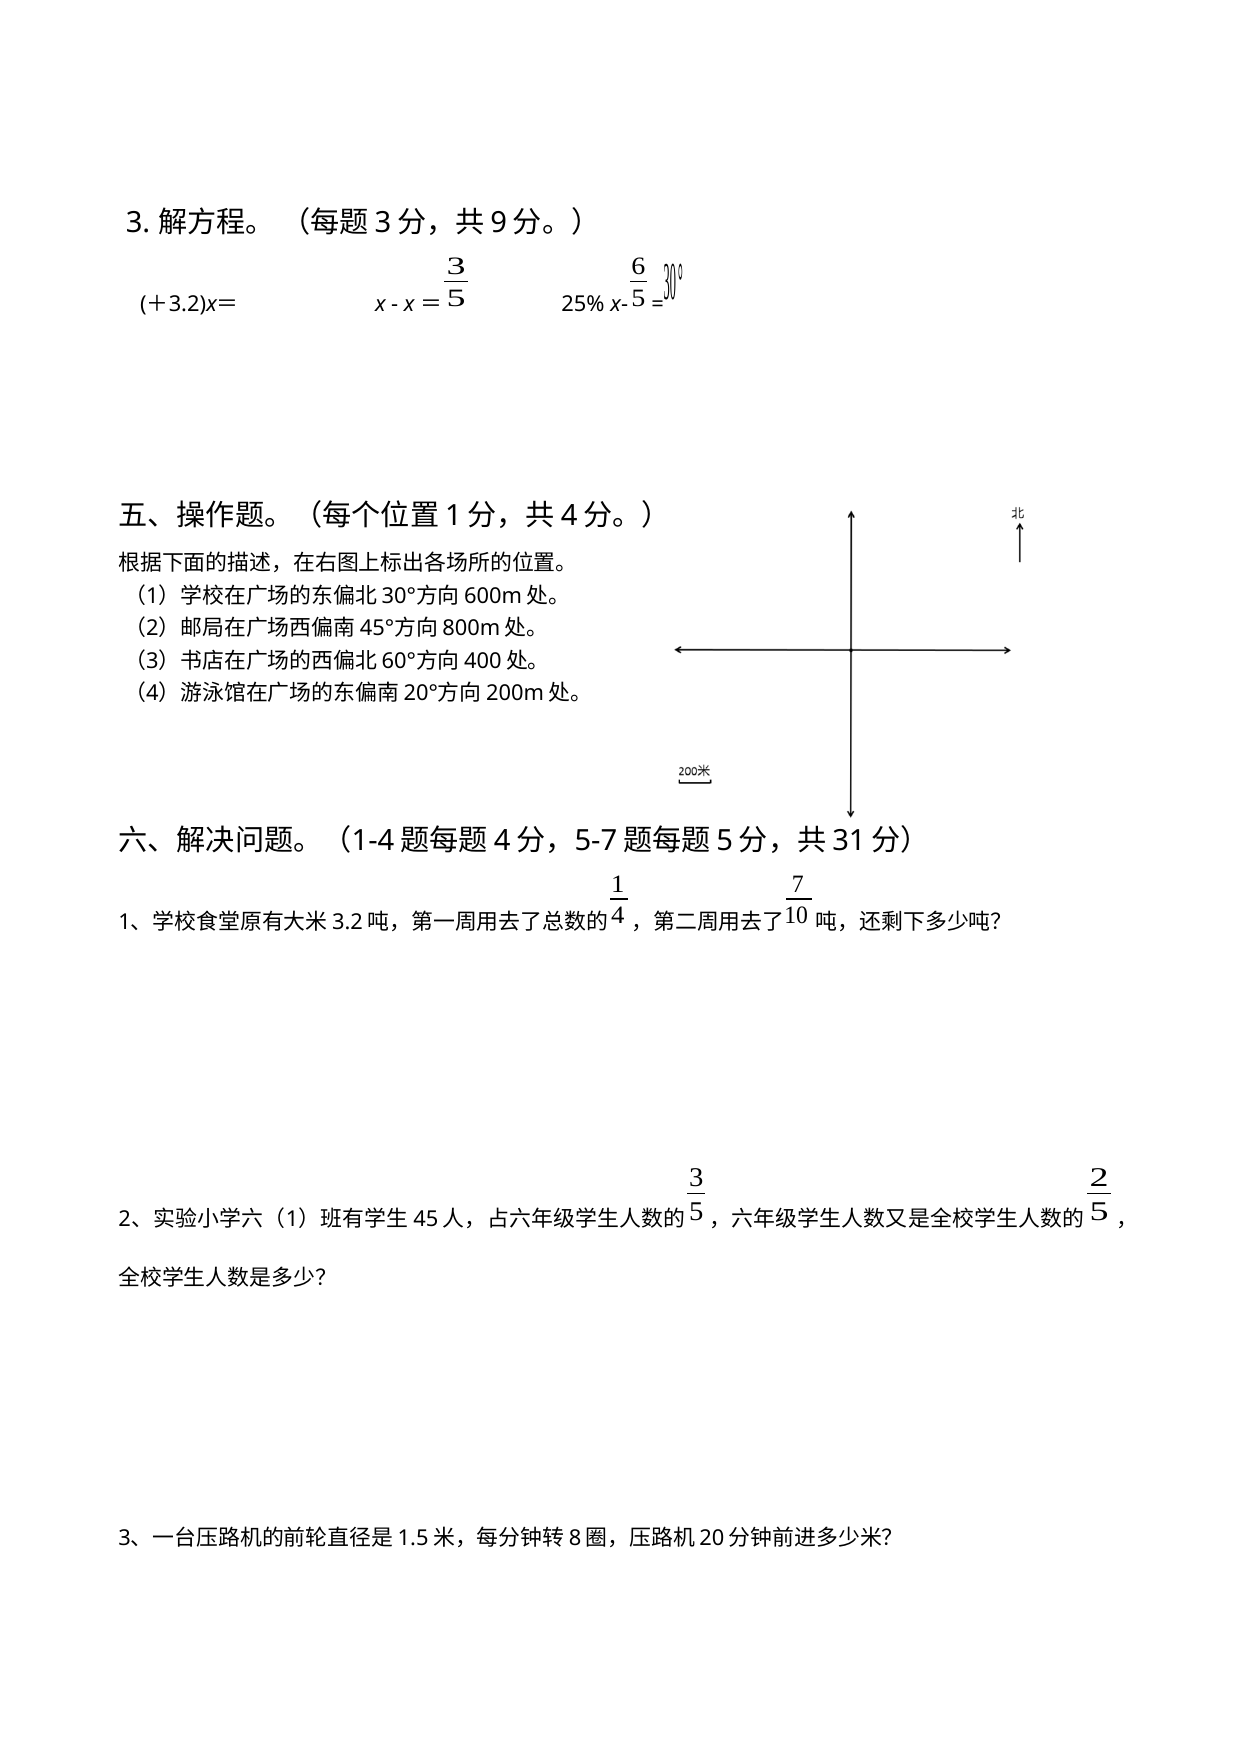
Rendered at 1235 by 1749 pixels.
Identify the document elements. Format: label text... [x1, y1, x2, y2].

text 根据下面的描述，在右图上标出各场所的位置。 [118, 545, 1116, 577]
text 2、实验小学六（1）班有学生45人，占六年级学生人数的，六年级学生人数又是全校学生人数的，全校学生人数是多少？ [118, 1162, 1116, 1292]
text 六、解决问题。（1-4题每题4分，5-7题每题5分，共31分） [118, 805, 1116, 870]
text （2）邮局在广场西偏南45°方向800m处。 [118, 610, 1116, 642]
text （3）书店在广场的西偏北60°方向400处。 [118, 642, 1116, 675]
text 3、一台压路机的前轮直径是1.5米，每分钟转8圈，压路机20分钟前进多少米？ [118, 1520, 1116, 1552]
text 3. 解方程。 （每题3分，共9分。） [118, 187, 1116, 252]
picture [673, 707, 1054, 805]
text 1、学校食堂原有大米3.2吨，第一周用去了总数的，第二周用去了吨，还剩下多少吨？ [118, 870, 1116, 967]
text （4）游泳馆在广场的东偏南20°方向200m处。 [118, 675, 1116, 707]
text (＋3.2)x＝ x - x ＝ 25% x-= [118, 252, 1116, 350]
text （1）学校在广场的东偏北30°方向600m处。 [118, 577, 1116, 610]
text 五、操作题。（每个位置1分，共4分。） [118, 480, 1116, 545]
